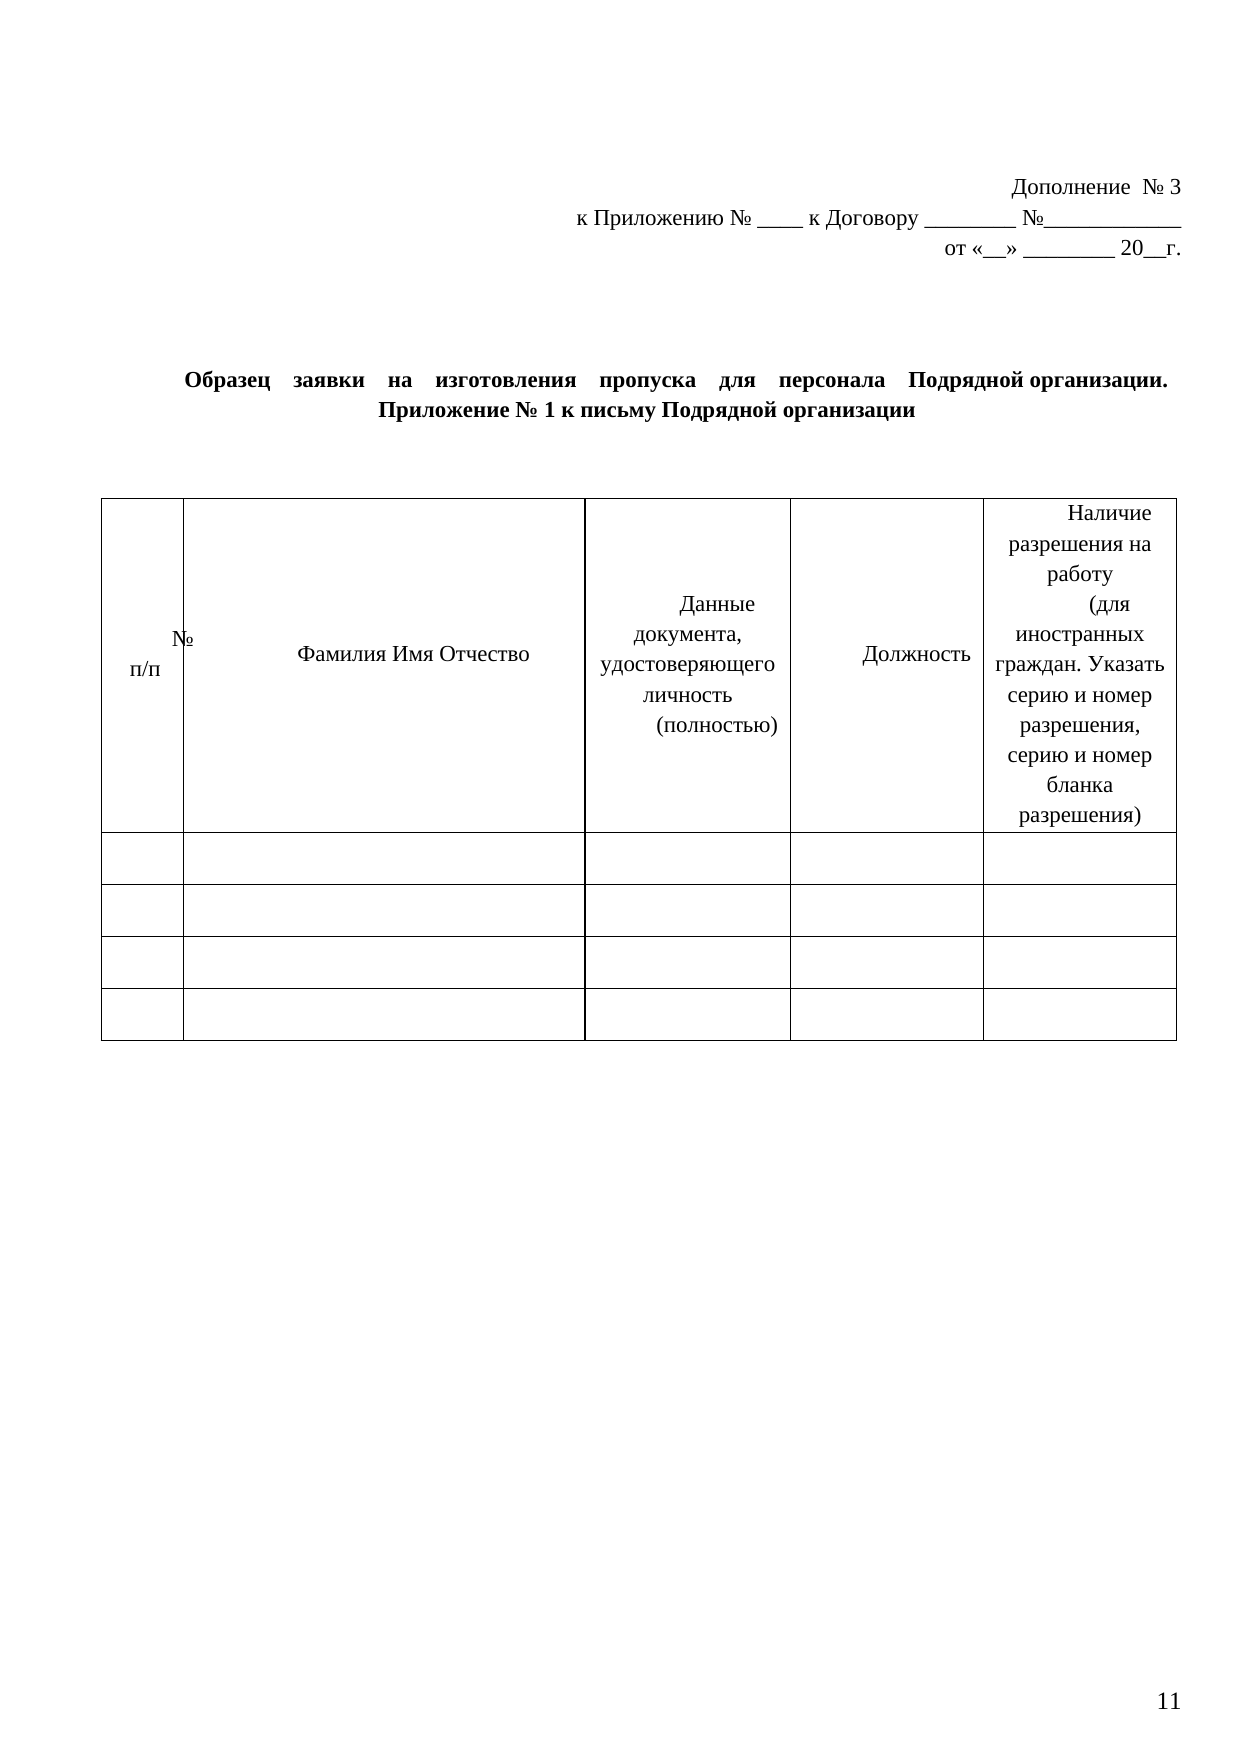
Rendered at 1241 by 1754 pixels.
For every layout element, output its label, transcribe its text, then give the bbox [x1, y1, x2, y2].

list Дополнение № 3 [112, 173, 1181, 200]
table_cell [184, 833, 584, 884]
table_cell [184, 885, 584, 936]
table_cell [791, 833, 983, 884]
table_cell [102, 937, 183, 988]
text от «__» ________ 20__г. [112, 234, 1181, 260]
table_header Данные документа, удостоверяющего личность (полностью) [586, 499, 790, 832]
table_cell [102, 833, 183, 884]
table_header Фамилия Имя Отчество [184, 499, 584, 832]
table_cell [984, 989, 1176, 1040]
table_cell [184, 937, 584, 988]
table_header № п/п [102, 499, 183, 832]
table_cell [184, 989, 584, 1040]
table_cell [586, 885, 790, 936]
table_cell [586, 989, 790, 1040]
list к Приложению № ____ к Договору ________ №____________ [112, 203, 1181, 230]
table_cell [791, 989, 983, 1040]
table_cell [791, 937, 983, 988]
table_cell [102, 885, 183, 936]
table_cell [102, 989, 183, 1040]
table_header Должность [791, 499, 983, 832]
table_cell [586, 833, 790, 884]
table_cell [984, 937, 1176, 988]
text Образец заявки на изготовления пропуска для персонала Подрядной организации. Приложение № 1 к письму Подрядной организации [112, 366, 1181, 423]
table_cell [586, 937, 790, 988]
table_cell [791, 885, 983, 936]
table_cell [984, 833, 1176, 884]
table_cell [984, 885, 1176, 936]
table_header Наличие разрешения на работу (для иностранных граждан. Указать серию и номер разрешения, серию и номер бланка разрешения) [984, 499, 1176, 832]
